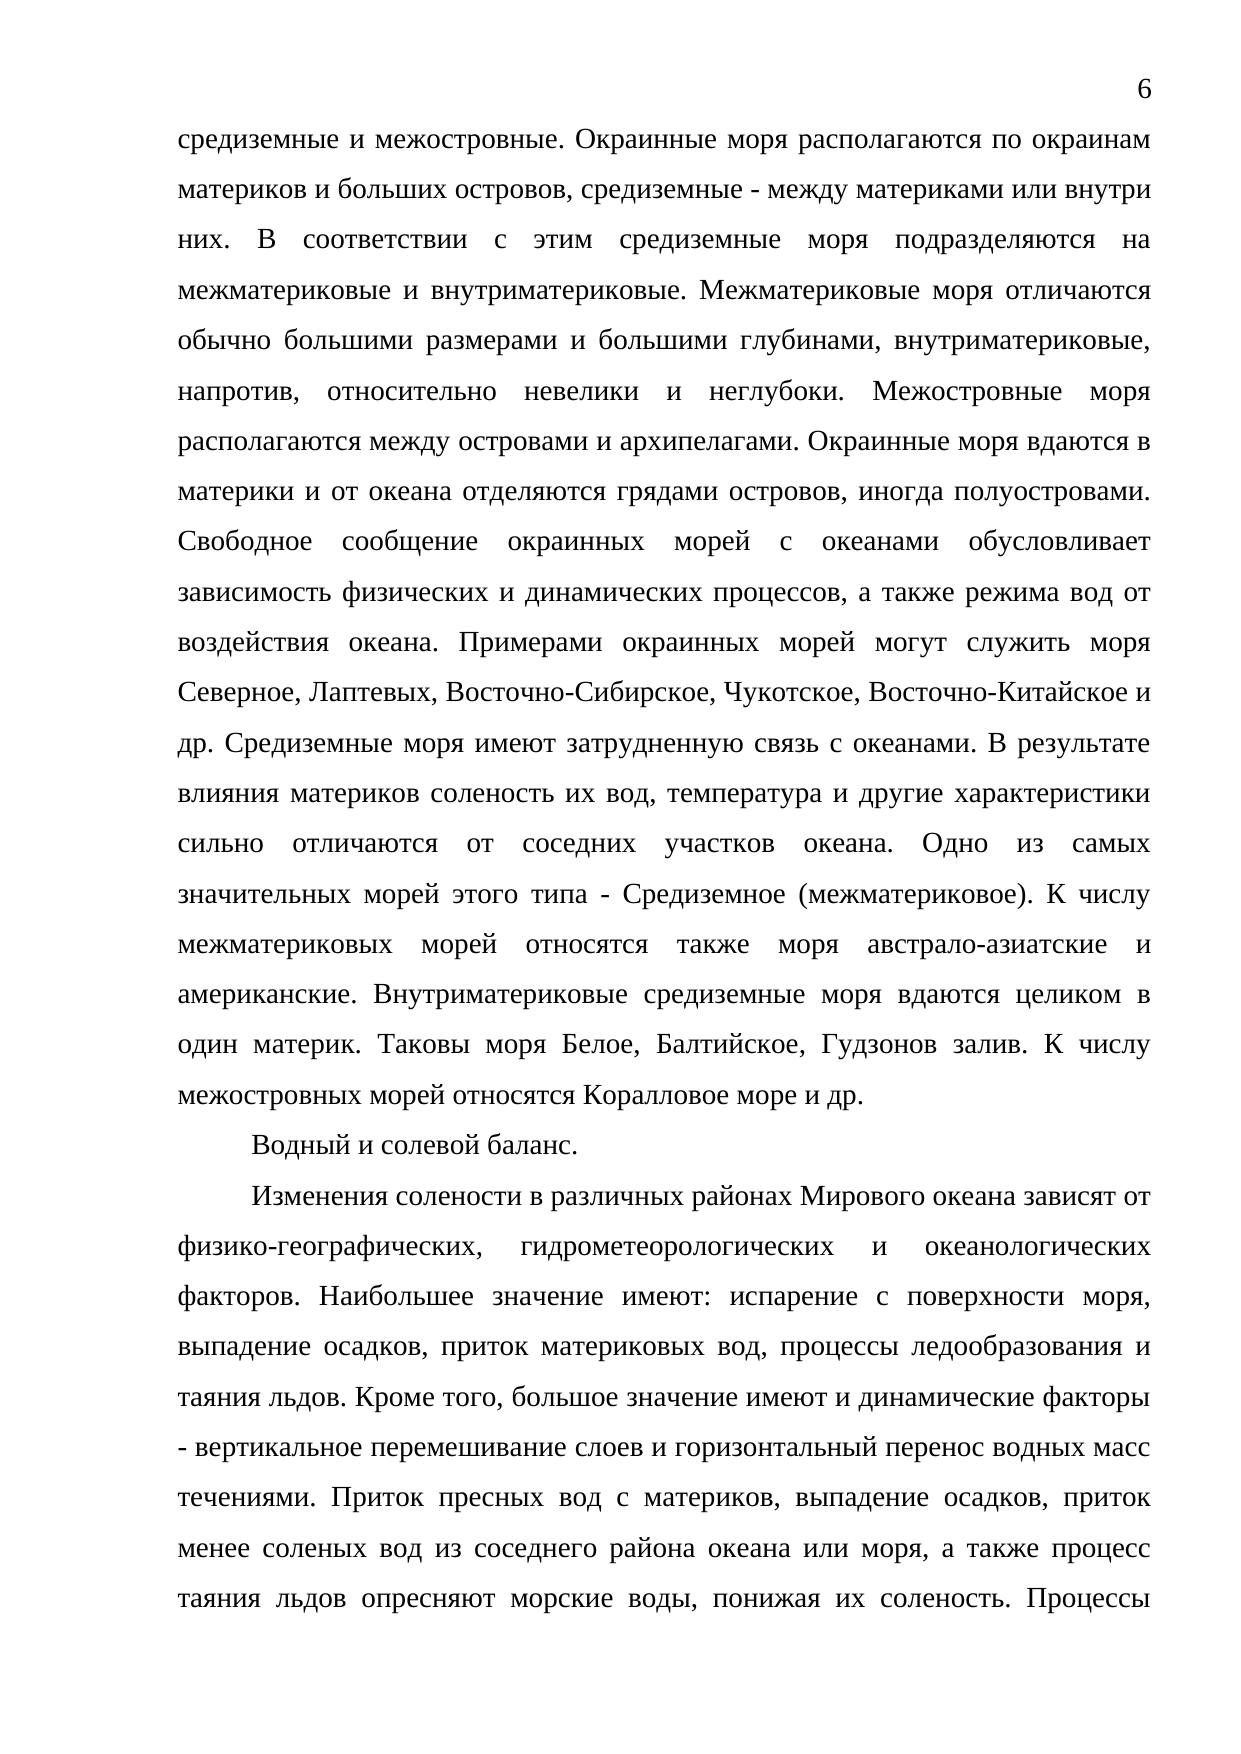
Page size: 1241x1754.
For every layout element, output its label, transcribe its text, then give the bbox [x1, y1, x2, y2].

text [177, 1178, 1152, 1614]
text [177, 121, 1152, 1111]
subtitle Водный и солевой баланс. [177, 1127, 1152, 1161]
